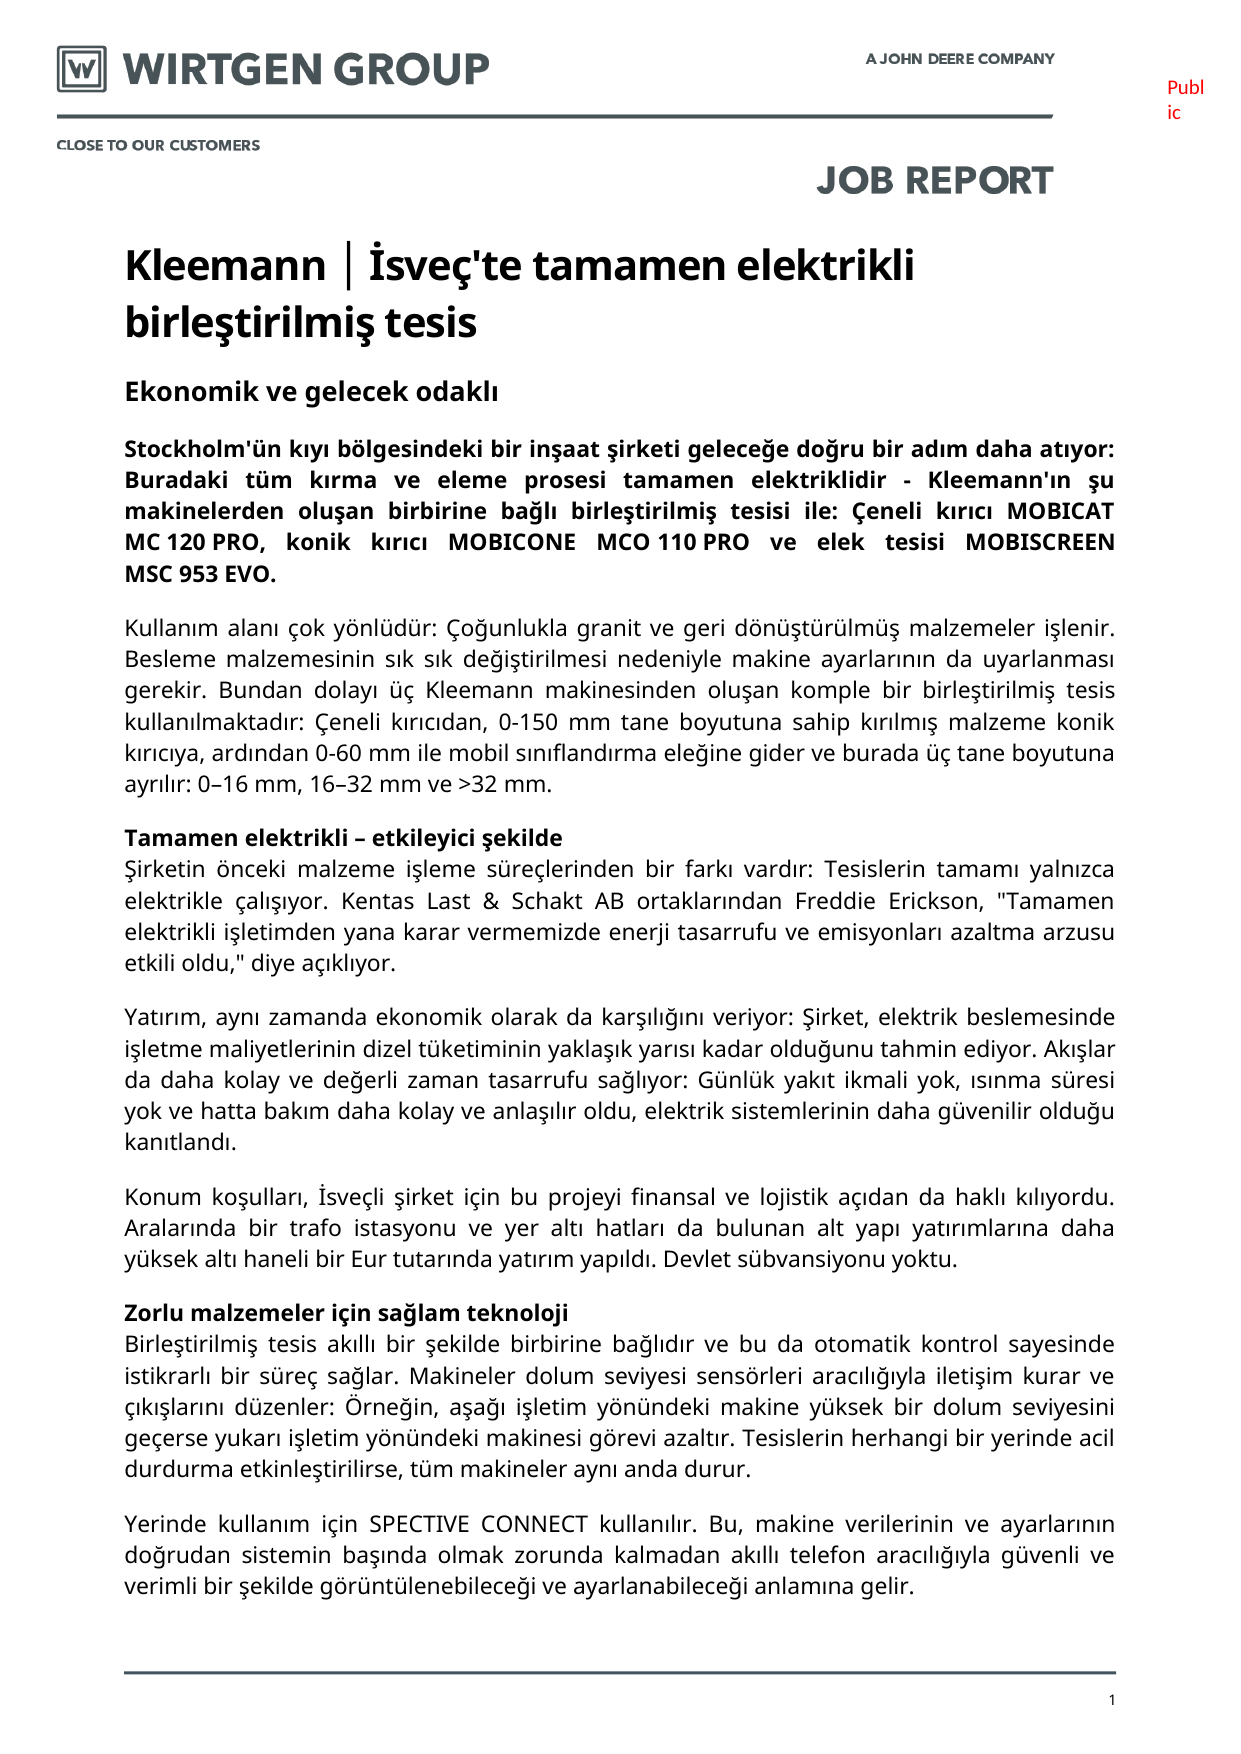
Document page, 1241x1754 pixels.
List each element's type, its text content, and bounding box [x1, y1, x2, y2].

picture [53, 45, 1062, 196]
text Yatırım, aynı zamanda ekonomik olarak da karşılığını veriyor: Şirket, elektrik beslemesinde işletme maliyetlerinin dizel tüketiminin yaklaşık yarısı kadar olduğunu tahmin ediyor. Akışlar da daha kolay ve değerli zaman tasarrufu sağlıyor: Günlük yakıt ikmali yok, ısınma süresi yok ve hatta bakım daha kolay ve anlaşılır oldu, elektrik sistemlerinin daha güvenilir olduğu kanıtlandı. [124, 1001, 1116, 1157]
text Zorlu malzemeler için sağlam teknoloji [124, 1297, 1116, 1328]
text Birleştirilmiş tesis akıllı bir şekilde birbirine bağlıdır ve bu da otomatik kontrol sayesinde istikrarlı bir süreç sağlar. Makineler dolum seviyesi sensörleri aracılığıyla iletişim kurar ve çıkışlarını düzenler: Örneğin, aşağı işletim yönündeki makine yüksek bir dolum seviyesini geçerse yukarı işletim yönündeki makinesi görevi azaltır. Tesislerin herhangi bir yerinde acil durdurma etkinleştirilirse, tüm makineler aynı anda durur. [124, 1328, 1116, 1484]
text Kullanım alanı çok yönlüdür: Çoğunlukla granit ve geri dönüştürülmüş malzemeler işlenir. Besleme malzemesinin sık sık değiştirilmesi nedeniyle makine ayarlarının da uyarlanması gerekir. Bundan dolayı üç Kleemann makinesinden oluşan komple bir birleştirilmiş tesis kullanılmaktadır: Çeneli kırıcıdan, 0-150 mm tane boyutuna sahip kırılmış malzeme konik kırıcıya, ardından 0-60 mm ile mobil sınıflandırma eleğine gider ve burada üç tane boyutuna ayrılır: 0–16 mm, 16–32 mm ve >32 mm. [124, 612, 1116, 799]
text Kleemann │ İsveç'te tamamen elektrikli birleştirilmiş tesis [124, 236, 1116, 350]
text Stockholm'ün kıyı bölgesindeki bir inşaat şirketi geleceğe doğru bir adım daha atıyor: Buradaki tüm kırma ve eleme prosesi tamamen elektriklidir - Kleemann'ın şu makinelerden oluşan birbirine bağlı birleştirilmiş tesisi ile: Çeneli kırıcı MOBICAT MC 120 PRO, konik kırıcı MOBICONE MCO 110 PRO ve elek tesisi MOBISCREEN MSC 953 EVO. [124, 432, 1116, 589]
text Şirketin önceki malzeme işleme süreçlerinden bir farkı vardır: Tesislerin tamamı yalnızca elektrikle çalışıyor. Kentas Last & Schakt AB ortaklarından Freddie Erickson, "Tamamen elektrikli işletimden yana karar vermemizde enerji tasarrufu ve emisyonları azaltma arzusu etkili oldu," diye açıklıyor. [124, 853, 1116, 978]
text Konum koşulları, İsveçli şirket için bu projeyi finansal ve lojistik açıdan da haklı kılıyordu. Aralarında bir trafo istasyonu ve yer altı hatları da bulunan alt yapı yatırımlarına daha yüksek altı haneli bir Eur tutarında yatırım yapıldı. Devlet sübvansiyonu yoktu. [124, 1180, 1116, 1274]
text Yerinde kullanım için SPECTIVE CONNECT kullanılır. Bu, makine verilerinin ve ayarlarının doğrudan sistemin başında olmak zorunda kalmadan akıllı telefon aracılığıyla güvenli ve verimli bir şekilde görüntülenebileceği ve ayarlanabileceği anlamına gelir. [124, 1507, 1116, 1601]
text Tamamen elektrikli – etkileyici şekilde [124, 822, 1116, 853]
text Ekonomik ve gelecek odaklı [124, 373, 1116, 409]
